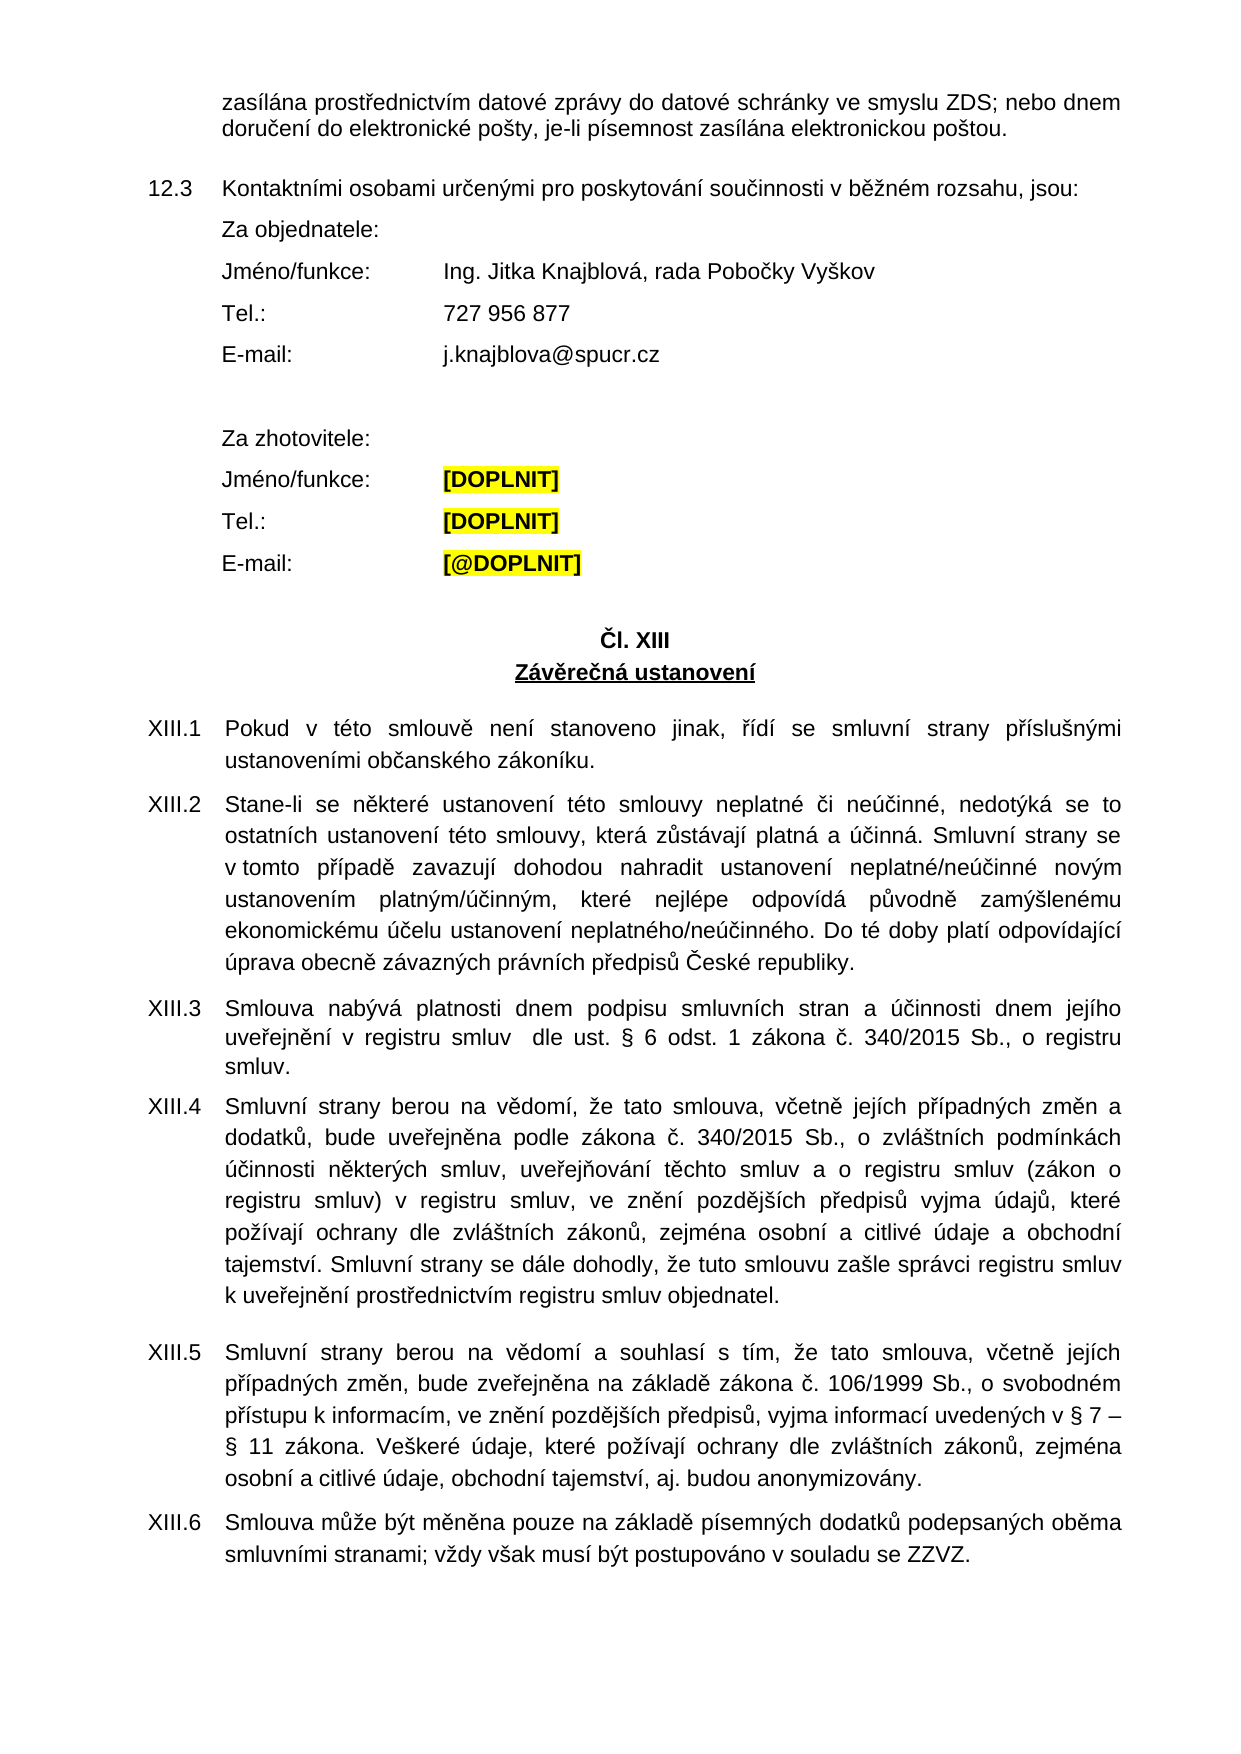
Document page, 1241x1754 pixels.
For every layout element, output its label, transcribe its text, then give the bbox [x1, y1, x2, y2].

text Za objednatele: [221, 214, 1122, 244]
list Pokud v této smlouvě není stanoveno jinak, řídí se smluvní strany příslušnými ustanoveními občanského zákoníku. [148, 715, 1122, 773]
text E-mail: j.knajblova@spucr.cz [192, 339, 1122, 369]
text Za zhotovitele: [192, 423, 1122, 452]
text E-mail: [@DOPLNIT] [192, 548, 1122, 577]
list Kontaktními osobami určenými pro poskytování součinnosti v běžném rozsahu, jsou: [148, 173, 1122, 202]
list Smlouva nabývá platnosti dnem podpisu smluvních stran a účinnosti dnem jejího uveřejnění v registru smluv dle ust. § 6 odst. 1 zákona č. 340/2015 Sb., o registru smluv. [148, 993, 1122, 1080]
list Smluvní strany berou na vědomí a souhlasí s tím, že tato smlouva, včetně jejích případných změn, bude zveřejněna na základě zákona č. 106/1999 Sb., o svobodném přístupu k informacím, ve znění pozdějších předpisů, vyjma informací uvedených v § 7 – § 11 zákona. Veškeré údaje, které požívají ochrany dle zvláštních zákonů, zejména osobní a citlivé údaje, obchodní tajemství, aj. budou anonymizovány. [148, 1339, 1122, 1491]
list Smlouva může být měněna pouze na základě písemných dodatků podepsaných oběma smluvními stranami; vždy však musí být postupováno v souladu se ZZVZ. [148, 1509, 1122, 1567]
text Jméno/funkce: Ing. Jitka Knajblová, rada Pobočky Vyškov [148, 256, 1122, 285]
text Závěrečná ustanovení [148, 627, 1122, 685]
list Stane-li se některé ustanovení této smlouvy neplatné či neúčinné, nedotýká se to ostatních ustanovení této smlouvy, která zůstávají platná a účinná. Smluvní strany se v tomto případě zavazují dohodou nahradit ustanovení neplatné/neúčinné novým ustanovením platným/účinným, které nejlépe odpovídá původně zamýšlenému ekonomickému účelu ustanovení neplatného/neúčinného. Do té doby platí odpovídající úprava obecně závazných právních předpisů České republiky. [148, 791, 1122, 975]
text Tel.: 727 956 877 [192, 298, 1122, 327]
list Smluvní strany berou na vědomí, že tato smlouva, včetně jejích případných změn a dodatků, bude uveřejněna podle zákona č. 340/2015 Sb., o zvláštních podmínkách účinnosti některých smluv, uveřejňování těchto smluv a o registru smluv (zákon o registru smluv) v registru smluv, ve znění pozdějších předpisů vyjma údajů, které požívají ochrany dle zvláštních zákonů, zejména osobní a citlivé údaje a obchodní tajemství. Smluvní strany se dále dohodly, že tuto smlouvu zašle správci registru smluv k uveřejnění prostřednictvím registru smluv objednatel. [148, 1093, 1122, 1308]
text Jméno/funkce: [DOPLNIT] [192, 464, 1122, 494]
text Tel.: [DOPLNIT] [192, 506, 1122, 535]
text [222, 89, 1122, 141]
